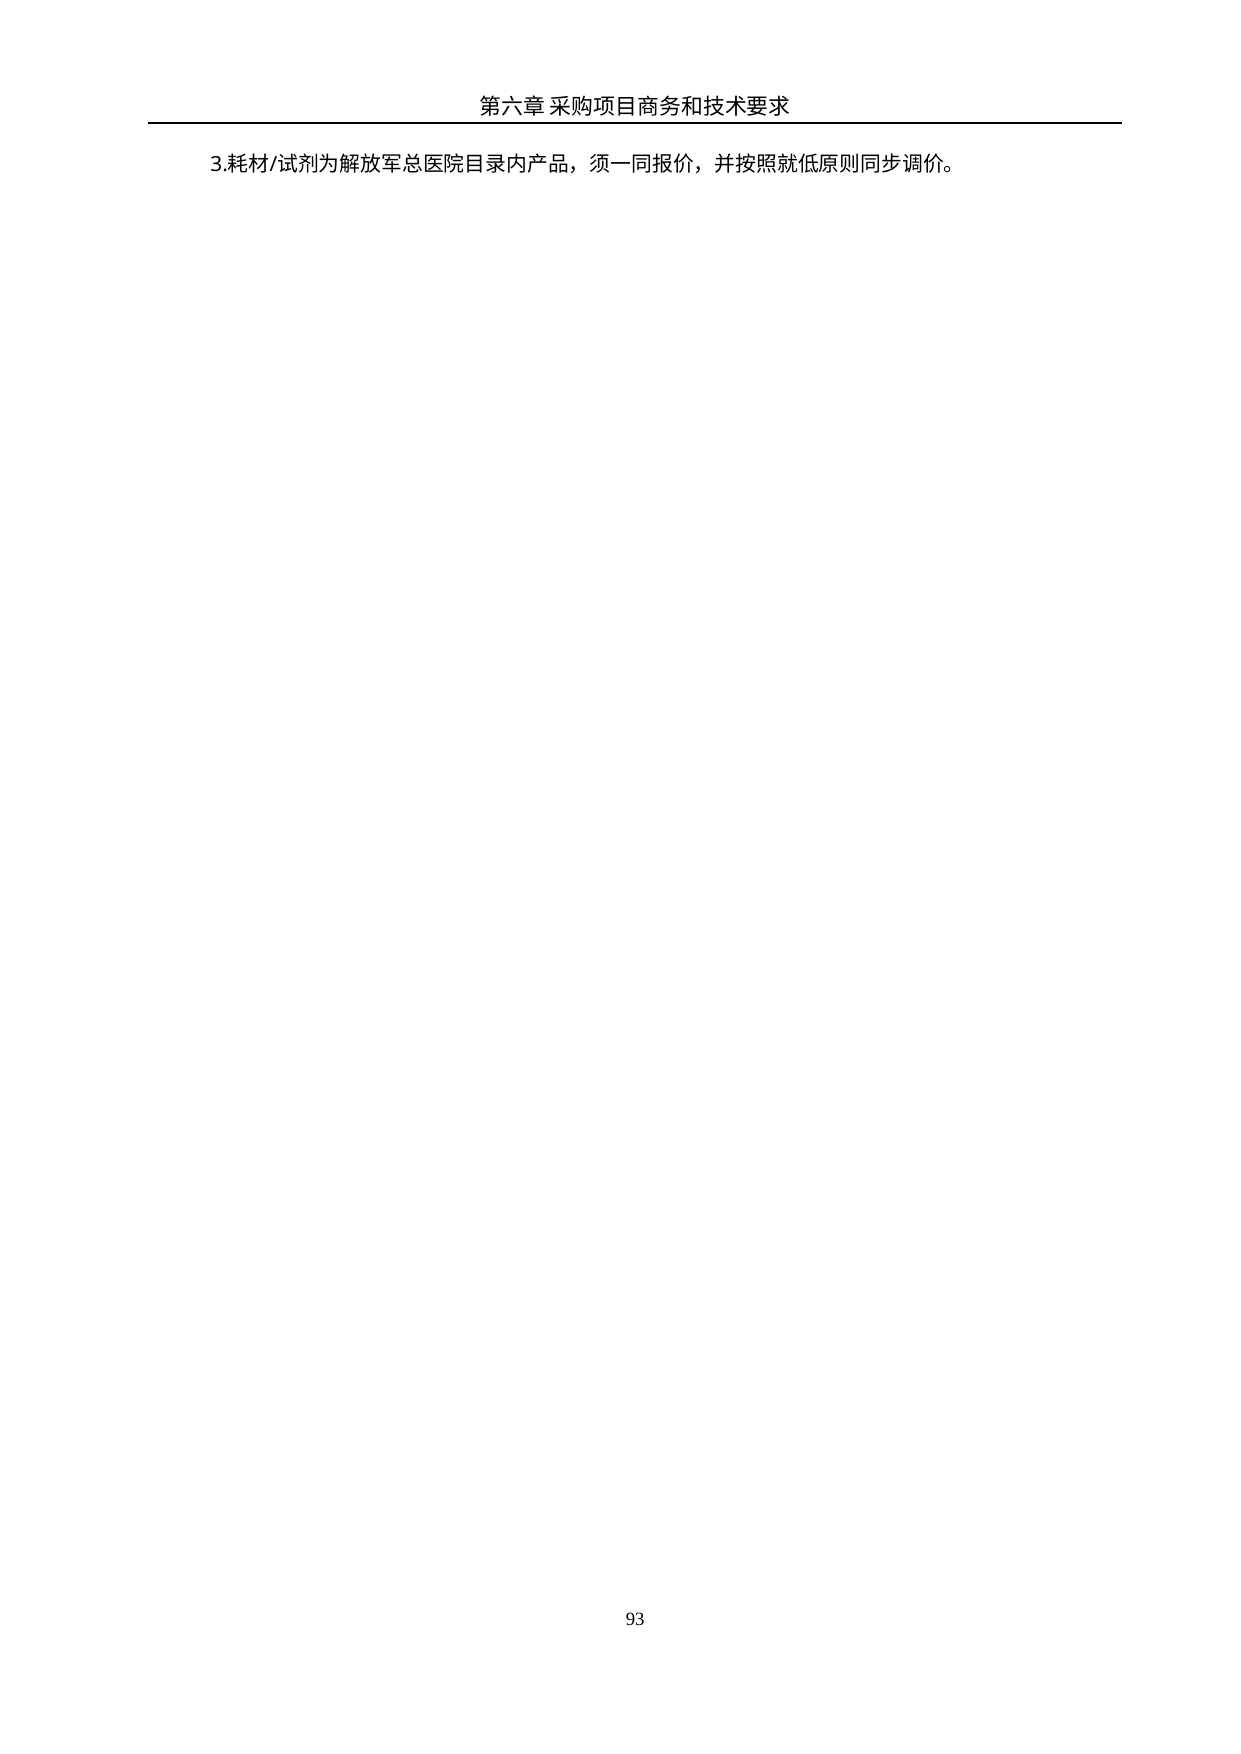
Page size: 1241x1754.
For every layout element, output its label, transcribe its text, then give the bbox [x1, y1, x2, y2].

text 3.耗材/试剂为解放军总医院目录内产品，须一同报价，并按照就低原则同步调价。 [148, 148, 1122, 178]
